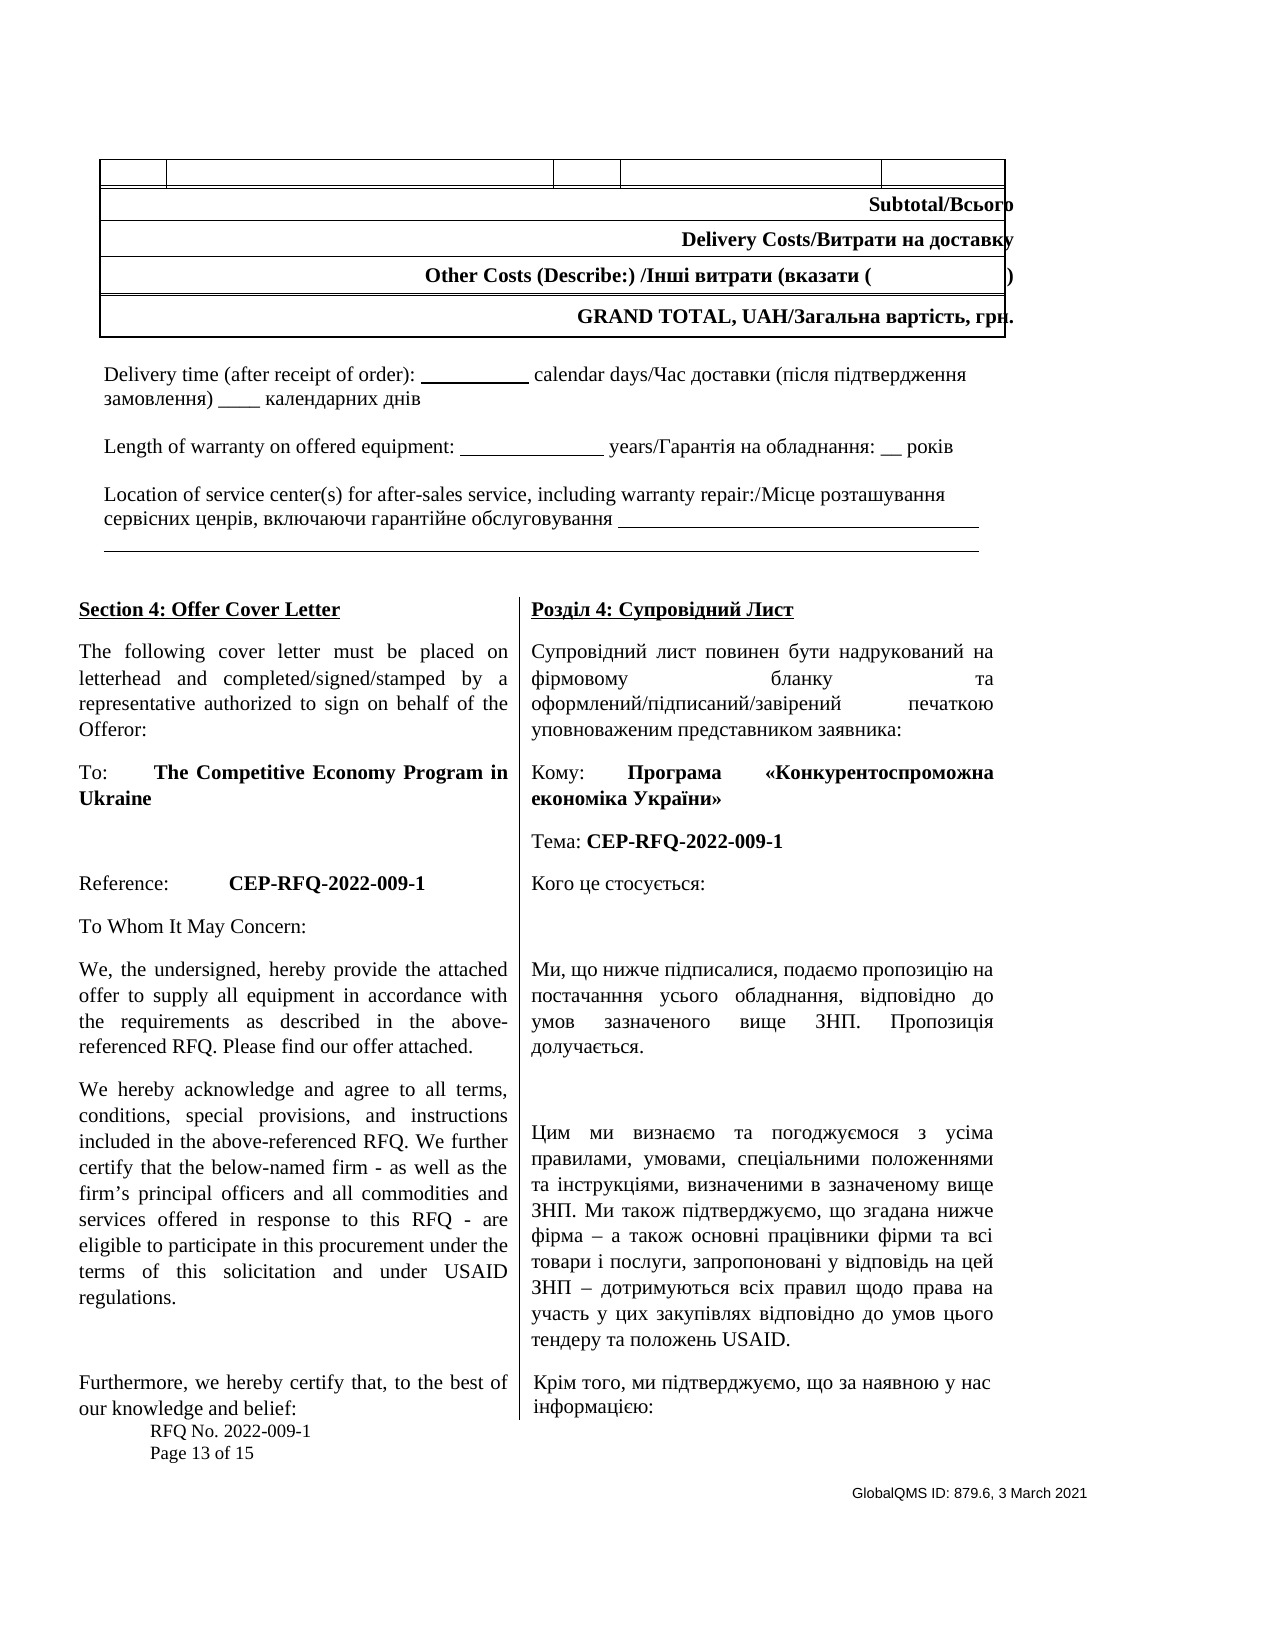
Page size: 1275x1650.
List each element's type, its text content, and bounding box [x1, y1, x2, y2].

table_cell We, the undersigned, hereby provide the attached offer to supply all equipment in accordance with the requirements as described in the above-referenced RFQ. Please find our offer attached. We hereby acknowledge and agree to all terms, conditions, special provisions, and instructions included in the above-referenced RFQ. We further certify that the below-named firm - as well as the firm’s principal officers and all commodities and services offered in response to this RFQ - are eligible to participate in this procurement under the terms of this solicitation and under USAID regulations. [68, 957, 519, 1370]
table_cell Розділ 4: Супровідний Лист [520, 597, 1005, 639]
table_cell Ми, що нижче підписалися, подаємо пропозицію на постачанння усього обладнання, відповідно до умов зазначеного вище ЗНП. Пропозиція долучається. Цим ми визнаємо та погоджуємося з усіма правилами, умовами, спеціальними положеннями та інструкціями, визначеними в зазначеному вище ЗНП. Ми також підтверджуємо, що згадана нижче фірма – а також основні працівники фірми та всі товари і послуги, запропоновані у відповідь на цей ЗНП – дотримуються всіх правил щодо права на участь у цих закупівлях відповідно до умов цього тендеру та положень USAID. [520, 957, 1005, 1370]
table_cell The following cover letter must be placed on letterhead and completed/signed/stamped by a representative authorized to sign on behalf of the Offeror: [68, 640, 519, 760]
table_cell To: The Competitive Economy Program in Ukraine Reference: CEP-RFQ-2022-009-1 To Whom It May Concern: [68, 760, 519, 957]
table_cell Супровідний лист повинен бути надрукований на фірмовому бланку та оформлений/підписаний/завірений печаткою уповноваженим представником заявника: [520, 640, 1005, 760]
table_cell Кому: Програма «Конкурентоспроможна економіка України» Тема: CEP-RFQ-2022-009-1 Кого це стосується: [520, 760, 1005, 957]
table_cell Section 4: Offer Cover Letter [68, 597, 519, 639]
